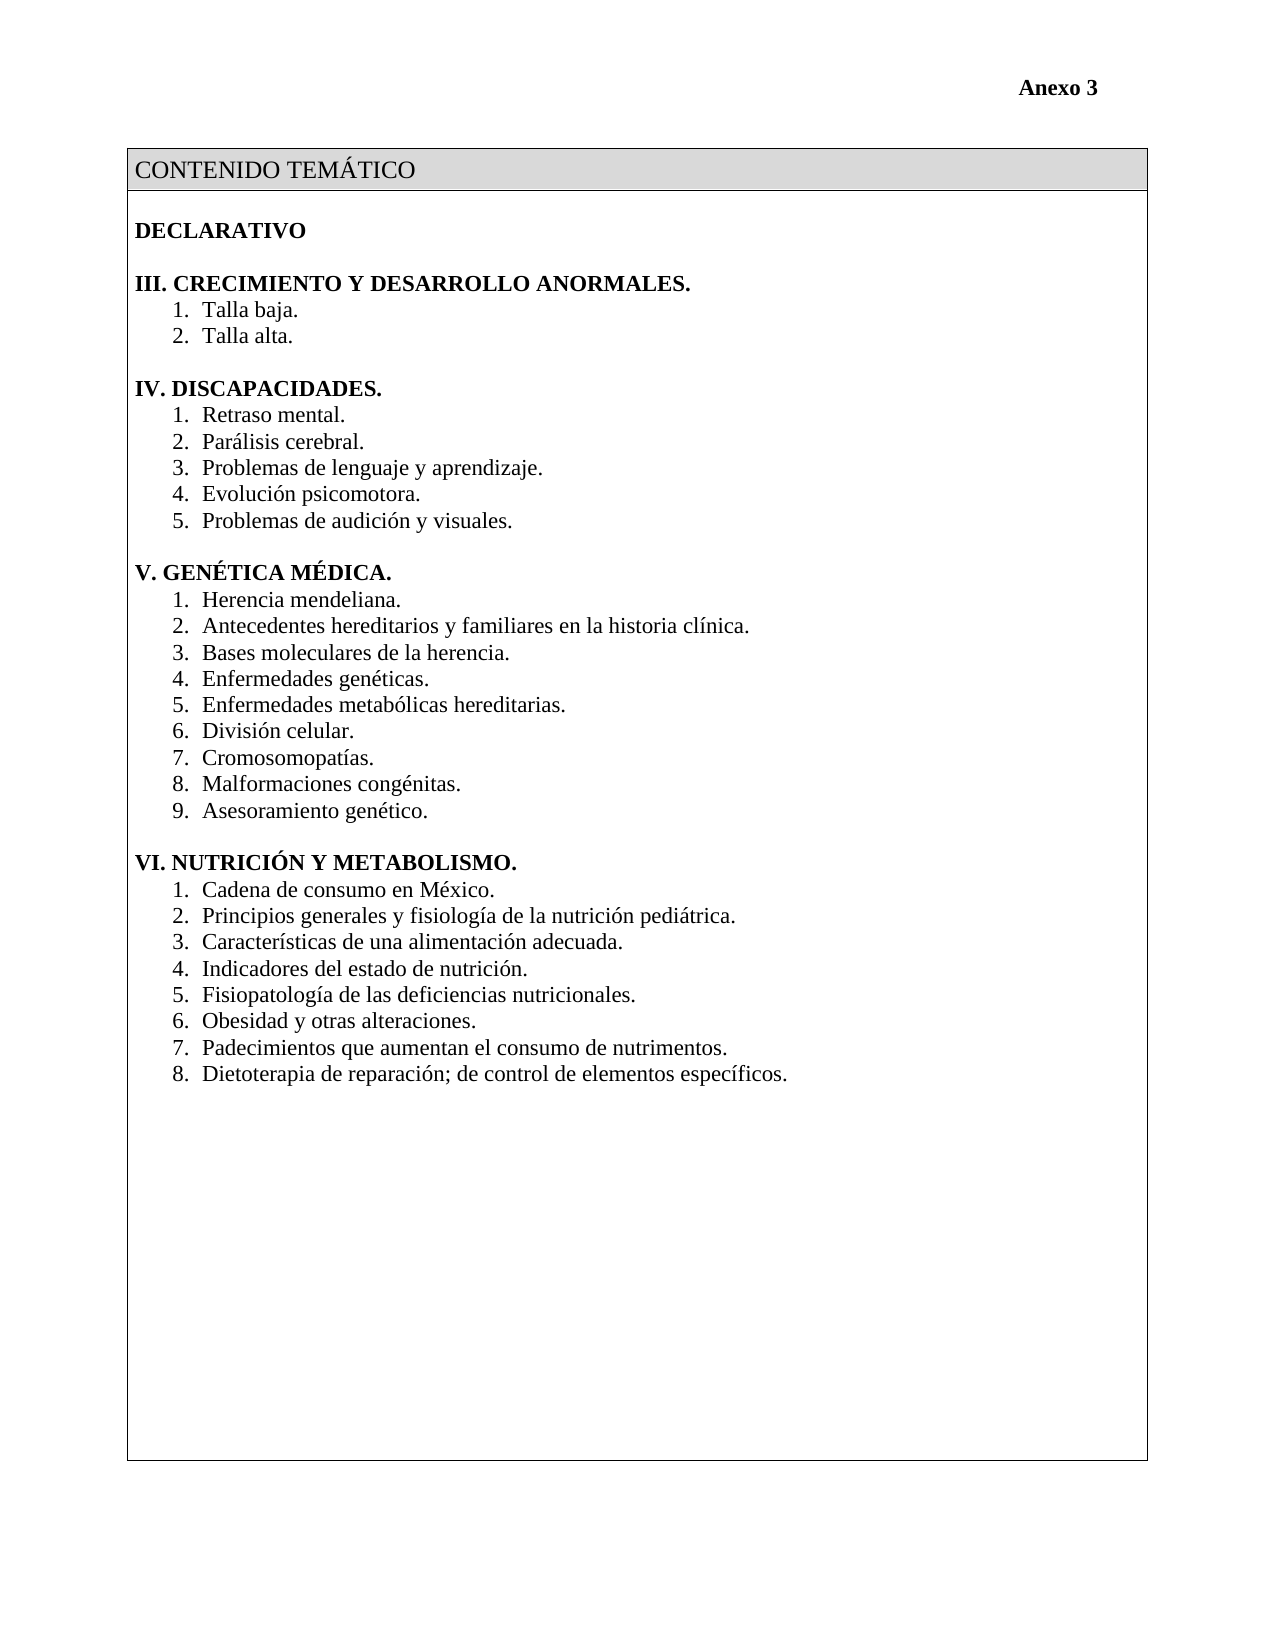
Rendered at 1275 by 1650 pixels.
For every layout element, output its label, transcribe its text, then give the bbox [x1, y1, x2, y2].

table_cell DECLARATIVO III. CRECIMIENTO Y DESARROLLO ANORMALES. Talla baja. Talla alta. IV. DISCAPACIDADES. Retraso mental. Parálisis cerebral. Problemas de lenguaje y aprendizaje. Evolución psicomotora. Problemas de audición y visuales. V. GENÉTICA MÉDICA. Herencia mendeliana. Antecedentes hereditarios y familiares en la historia clínica. Bases moleculares de la herencia. Enfermedades genéticas. Enfermedades metabólicas hereditarias. División celular. Cromosomopatías. Malformaciones congénitas. Asesoramiento genético. VI. NUTRICIÓN Y METABOLISMO. Cadena de consumo en México. Principios generales y fisiología de la nutrición pediátrica. Características de una alimentación adecuada. Indicadores del estado de nutrición. Fisiopatología de las deficiencias nutricionales. Obesidad y otras alteraciones. Padecimientos que aumentan el consumo de nutrimentos. Dietoterapia de reparación; de control de elementos específicos. [128, 191, 1147, 1460]
table_cell CONTENIDO TEMÁTICO [128, 149, 1147, 189]
